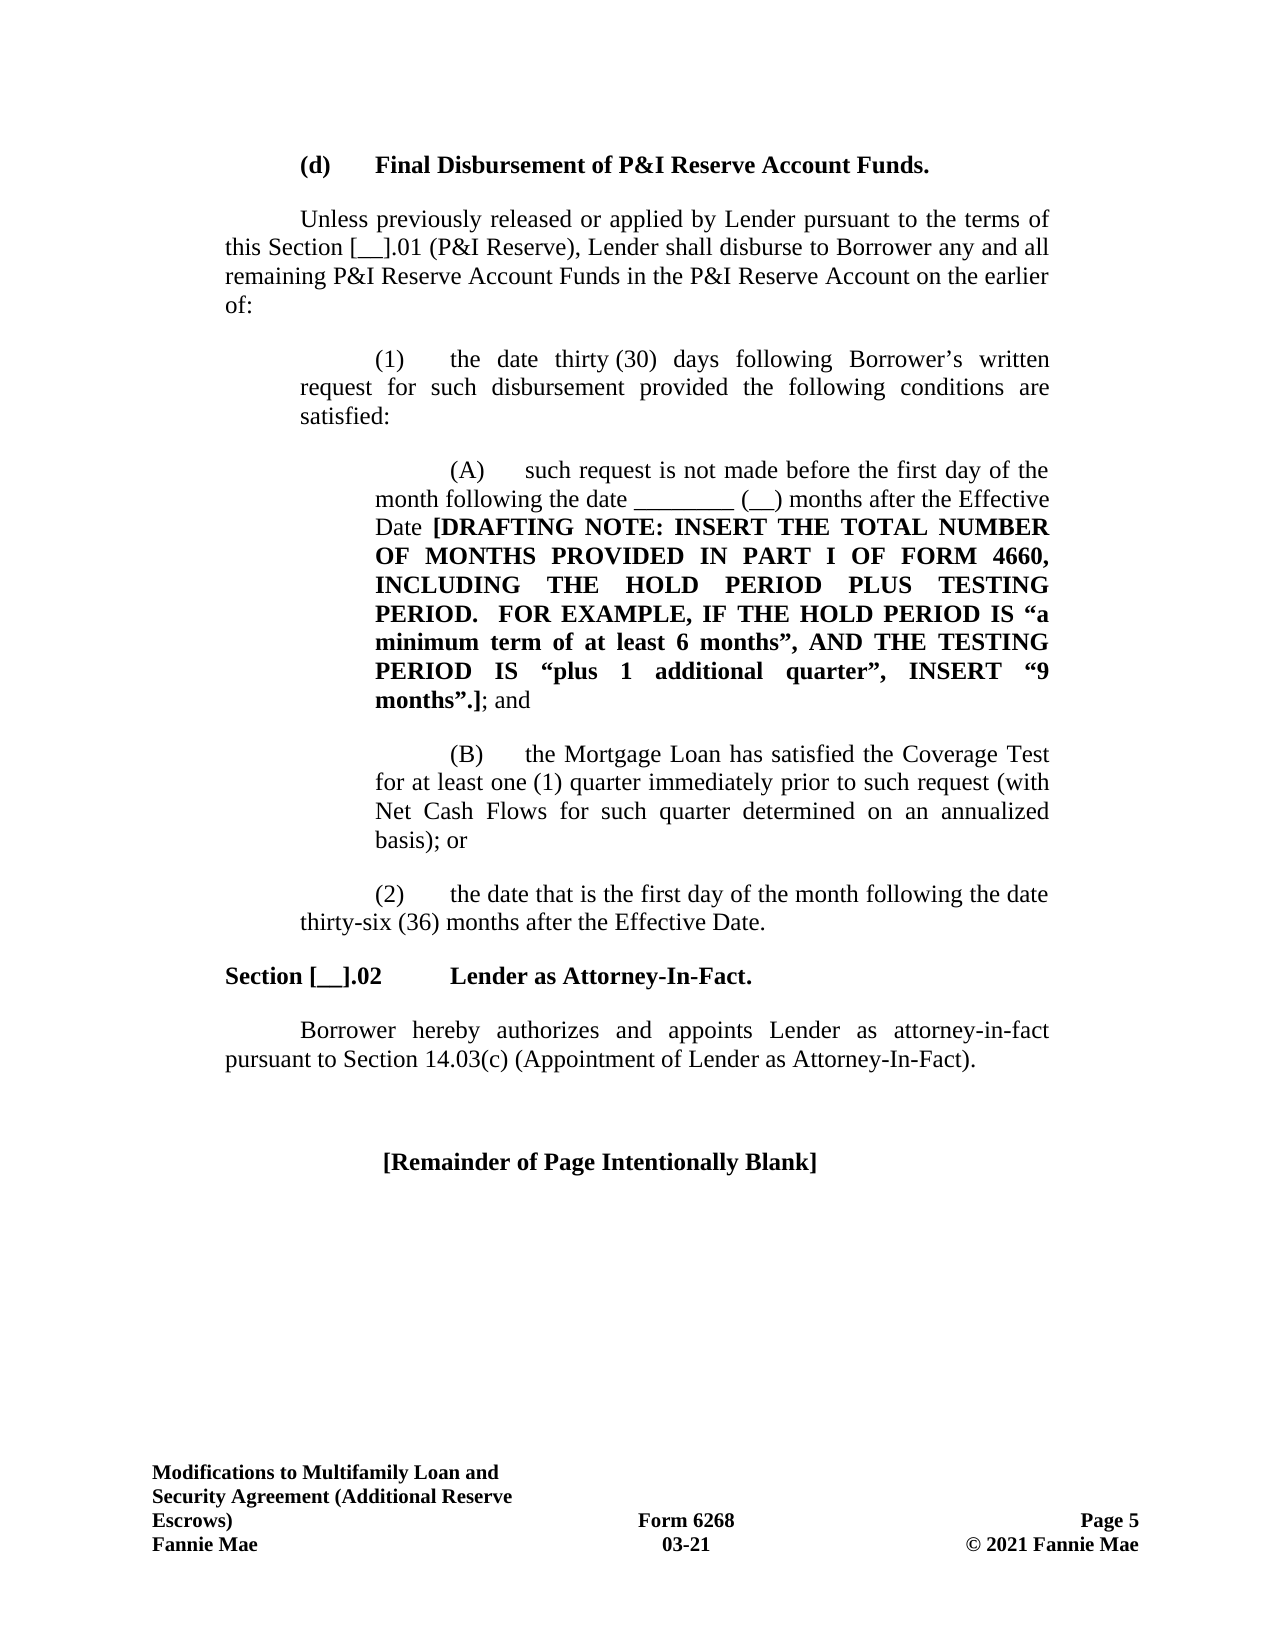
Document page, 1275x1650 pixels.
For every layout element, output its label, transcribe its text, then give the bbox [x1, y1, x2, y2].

text [Remainder of Page Intentionally Blank] [150, 1147, 1050, 1176]
subtitle (d) Final Disbursement of P&I Reserve Account Funds. [300, 150, 1050, 179]
text Section [__].02 Lender as Attorney-In-Fact. [150, 961, 1050, 990]
text (1) the date thirty (30) days following Borrower’s written request for such disbursement provided the following conditions are satisfied: [300, 344, 1050, 430]
text (B) the Mortgage Loan has satisfied the Coverage Test for at least one (1) quarter immediately prior to such request (with Net Cash Flows for such quarter determined on an annualized basis); or [375, 739, 1050, 854]
text Unless previously released or applied by Lender pursuant to the terms of this Section [__].01 (P&I Reserve), Lender shall disburse to Borrower any and all remaining P&I Reserve Account Funds in the P&I Reserve Account on the earlier of: [225, 204, 1050, 319]
text (A) such request is not made before the first day of the month following the date ________ (__) months after the Effective Date [DRAFTING NOTE: INSERT THE TOTAL NUMBER OF MONTHS PROVIDED IN PART I OF FORM 4660, INCLUDING THE HOLD PERIOD PLUS TESTING PERIOD. FOR EXAMPLE, IF THE HOLD PERIOD IS “a minimum term of at least 6 months”, AND THE TESTING PERIOD IS “plus 1 additional quarter”, INSERT “9 months”.]; and [375, 455, 1050, 714]
text (2) the date that is the first day of the month following the date thirty-six (36) months after the Effective Date. [300, 879, 1050, 936]
text Borrower hereby authorizes and appoints Lender as attorney-in-fact pursuant to Section 14.03(c) (Appointment of Lender as Attorney-In-Fact). [225, 1015, 1050, 1072]
